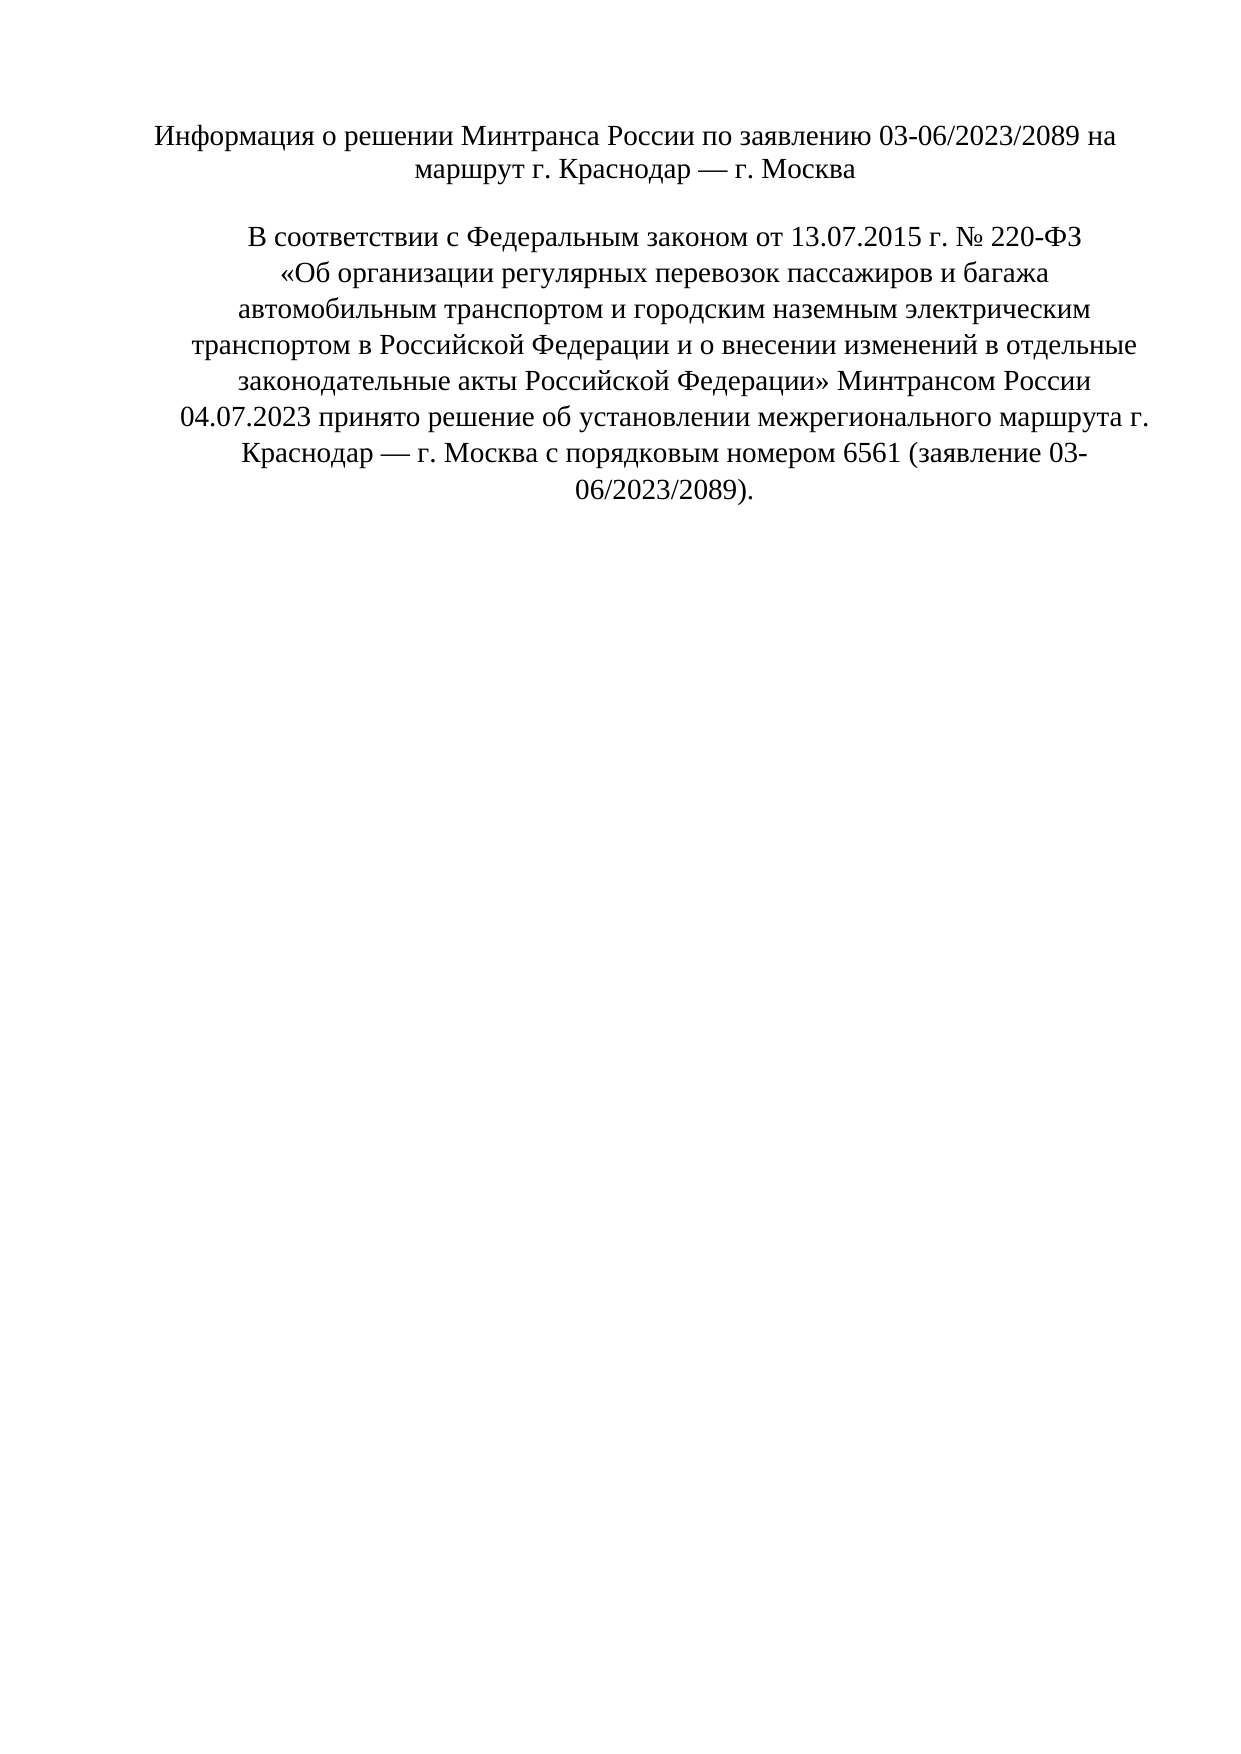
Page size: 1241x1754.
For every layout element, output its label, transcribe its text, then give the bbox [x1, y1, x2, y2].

text Информация о решении Минтранса России по заявлению 03-06/2023/2089 на маршрут г. Краснодар — г. Москва [118, 118, 1152, 185]
text В соответствии с Федеральным законом от 13.07.2015 г. № 220-ФЗ «Об организации регулярных перевозок пассажиров и багажа автомобильным транспортом и городским наземным электрическим транспортом в Российской Федерации и о внесении изменений в отдельные законодательные акты Российской Федерации» Минтрансом России 04.07.2023 принято решение об установлении межрегионального маршрута г. Краснодар — г. Москва с порядковым номером 6561 (заявление 03-06/2023/2089). [177, 219, 1152, 505]
